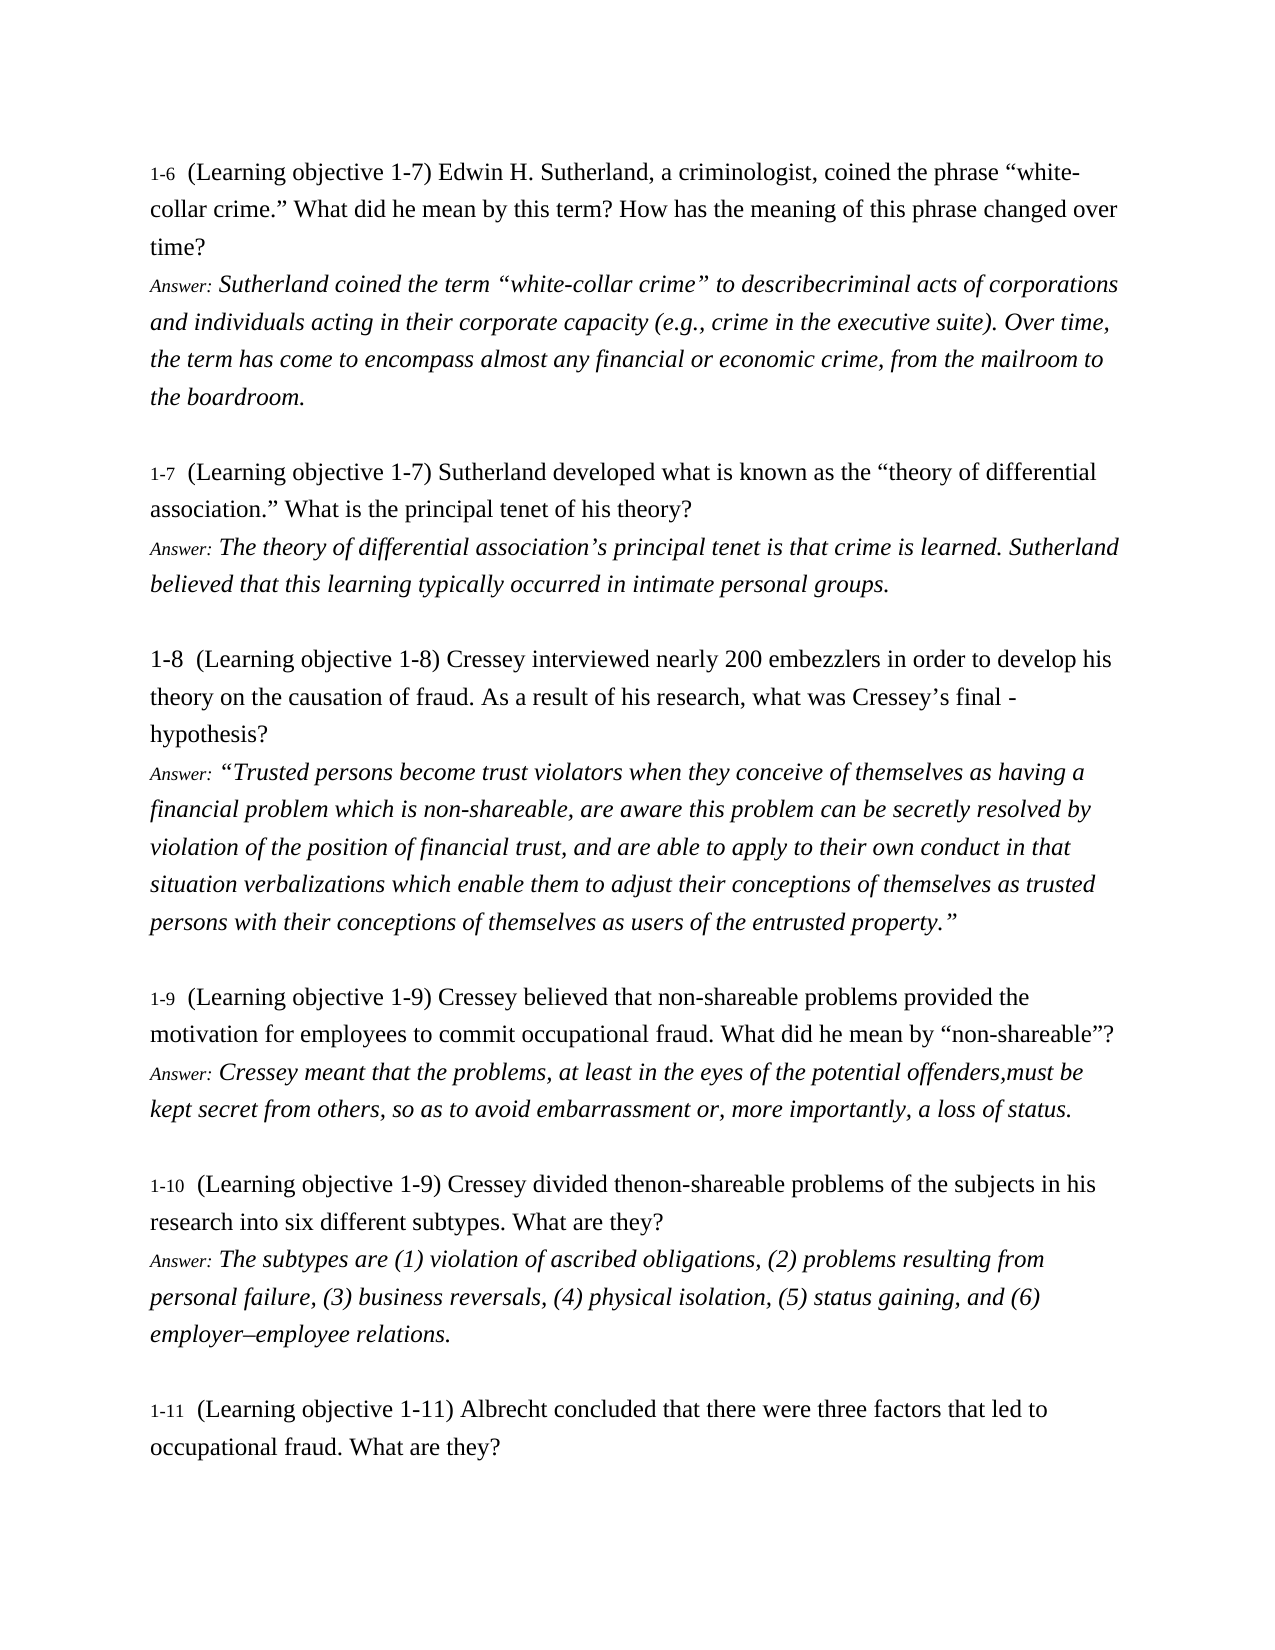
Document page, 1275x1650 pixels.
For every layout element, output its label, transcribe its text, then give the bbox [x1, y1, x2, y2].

text Answer: “Trusted persons become trust violators when they conceive of themselves as having a financial problem which is non-shareable, are aware this problem can be secretly resolved by violation of the position of financial trust, and are able to apply to their own conduct in that situation verbalizations which enable them to adjust their conceptions of themselves as trusted persons with their conceptions of themselves as users of the entrusted property.” [150, 750, 1125, 937]
text 1-9 (Learning objective 1-9) Cressey believed that non-shareable problems provided the motivation for employees to commit occupational fraud. What did he mean by “non-shareable”? [150, 975, 1125, 1050]
text Answer: The theory of differential association’s principal tenet is that crime is learned. Sutherland believed that this learning typically occurred in intimate personal groups. [150, 525, 1125, 600]
text 1-7 (Learning objective 1-7) Sutherland developed what is known as the “theory of differential association.” What is the principal tenet of his theory? [150, 450, 1125, 525]
text 1-6 (Learning objective 1-7) Edwin H. Sutherland, a criminologist, coined the phrase “white-collar crime.” What did he mean by this term? How has the meaning of this phrase changed over time? [150, 150, 1125, 262]
text Answer: Sutherland coined the term “white-collar crime” to describecriminal acts of corporations and individuals acting in their corporate capacity (e.g., crime in the executive suite). Over time, the term has come to encompass almost any financial or economic crime, from the mailroom to the boardroom. [150, 262, 1125, 412]
text 1-11 (Learning objective 1-11) Albrecht concluded that there were three factors that led to occupational fraud. What are they? [150, 1387, 1125, 1462]
text 1-8 (Learning objective 1-8) Cressey interviewed nearly 200 embezzlers in order to develop his theory on the causation of fraud. As a result of his research, what was Cressey’s final hypothesis? [150, 637, 1125, 750]
text Answer: The subtypes are (1) violation of ascribed obligations, (2) problems resulting from personal failure, (3) business reversals, (4) physical isolation, (5) status gaining, and (6) employer–employee relations. [150, 1237, 1125, 1350]
text Answer: Cressey meant that the problems, at least in the eyes of the potential offenders,must be kept secret from others, so as to avoid embarrassment or, more importantly, a loss of status. [150, 1050, 1125, 1125]
text 1-10 (Learning objective 1-9) Cressey divided thenon-shareable problems of the subjects in his research into six different subtypes. What are they? [150, 1162, 1125, 1237]
